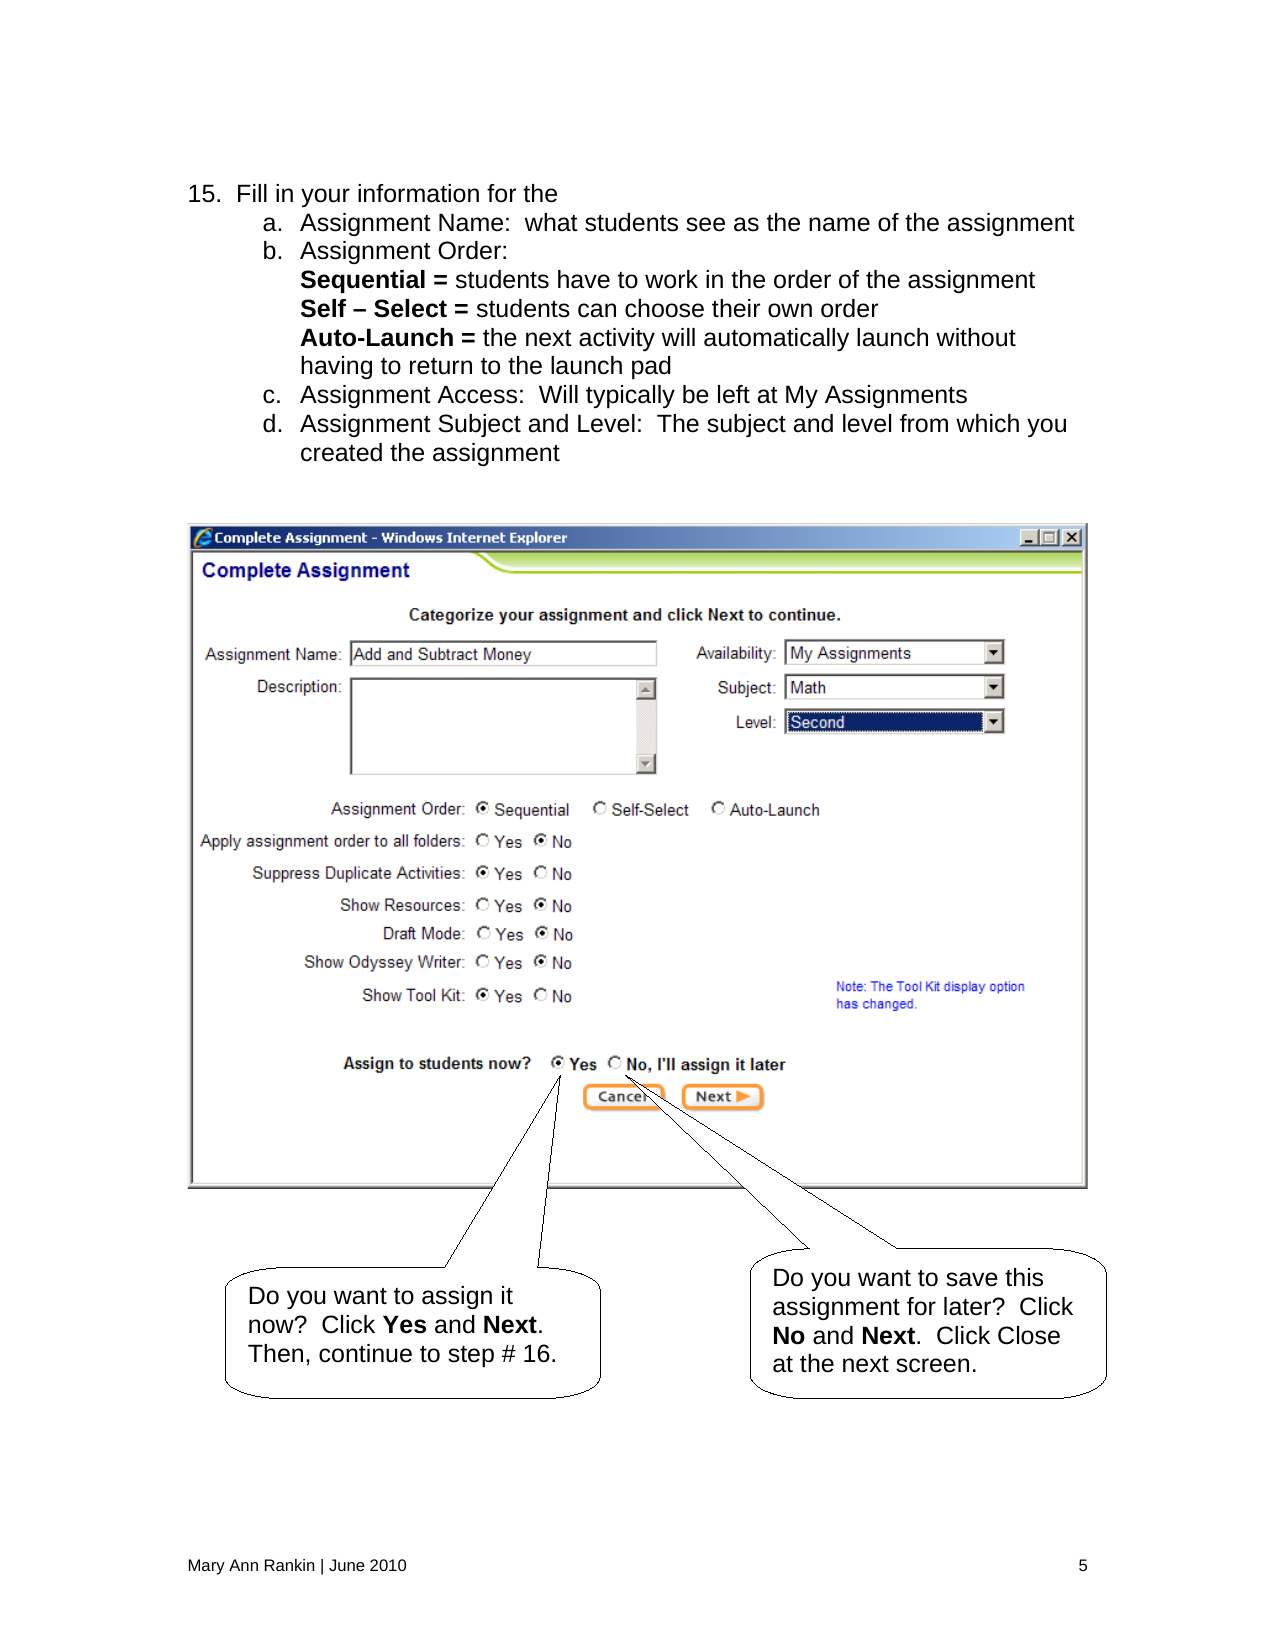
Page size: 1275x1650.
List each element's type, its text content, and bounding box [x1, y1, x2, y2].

picture [187, 523, 1088, 1189]
text Sequential = students have to work in the order of the assignment Self – Select = students can choose their own order [300, 265, 1087, 322]
text Auto-Launch = the next activity will automatically launch without having to return to the launch pad [300, 322, 1087, 380]
list Assignment Order: [262, 236, 1087, 265]
list Assignment Subject and Level: The subject and level from which you created the assignment [262, 409, 1087, 466]
list Assignment Access: Will typically be left at My Assignments [262, 380, 1087, 409]
text 15. Fill in your information for the [187, 179, 1087, 207]
list Assignment Name: what students see as the name of the assignment [262, 207, 1087, 236]
